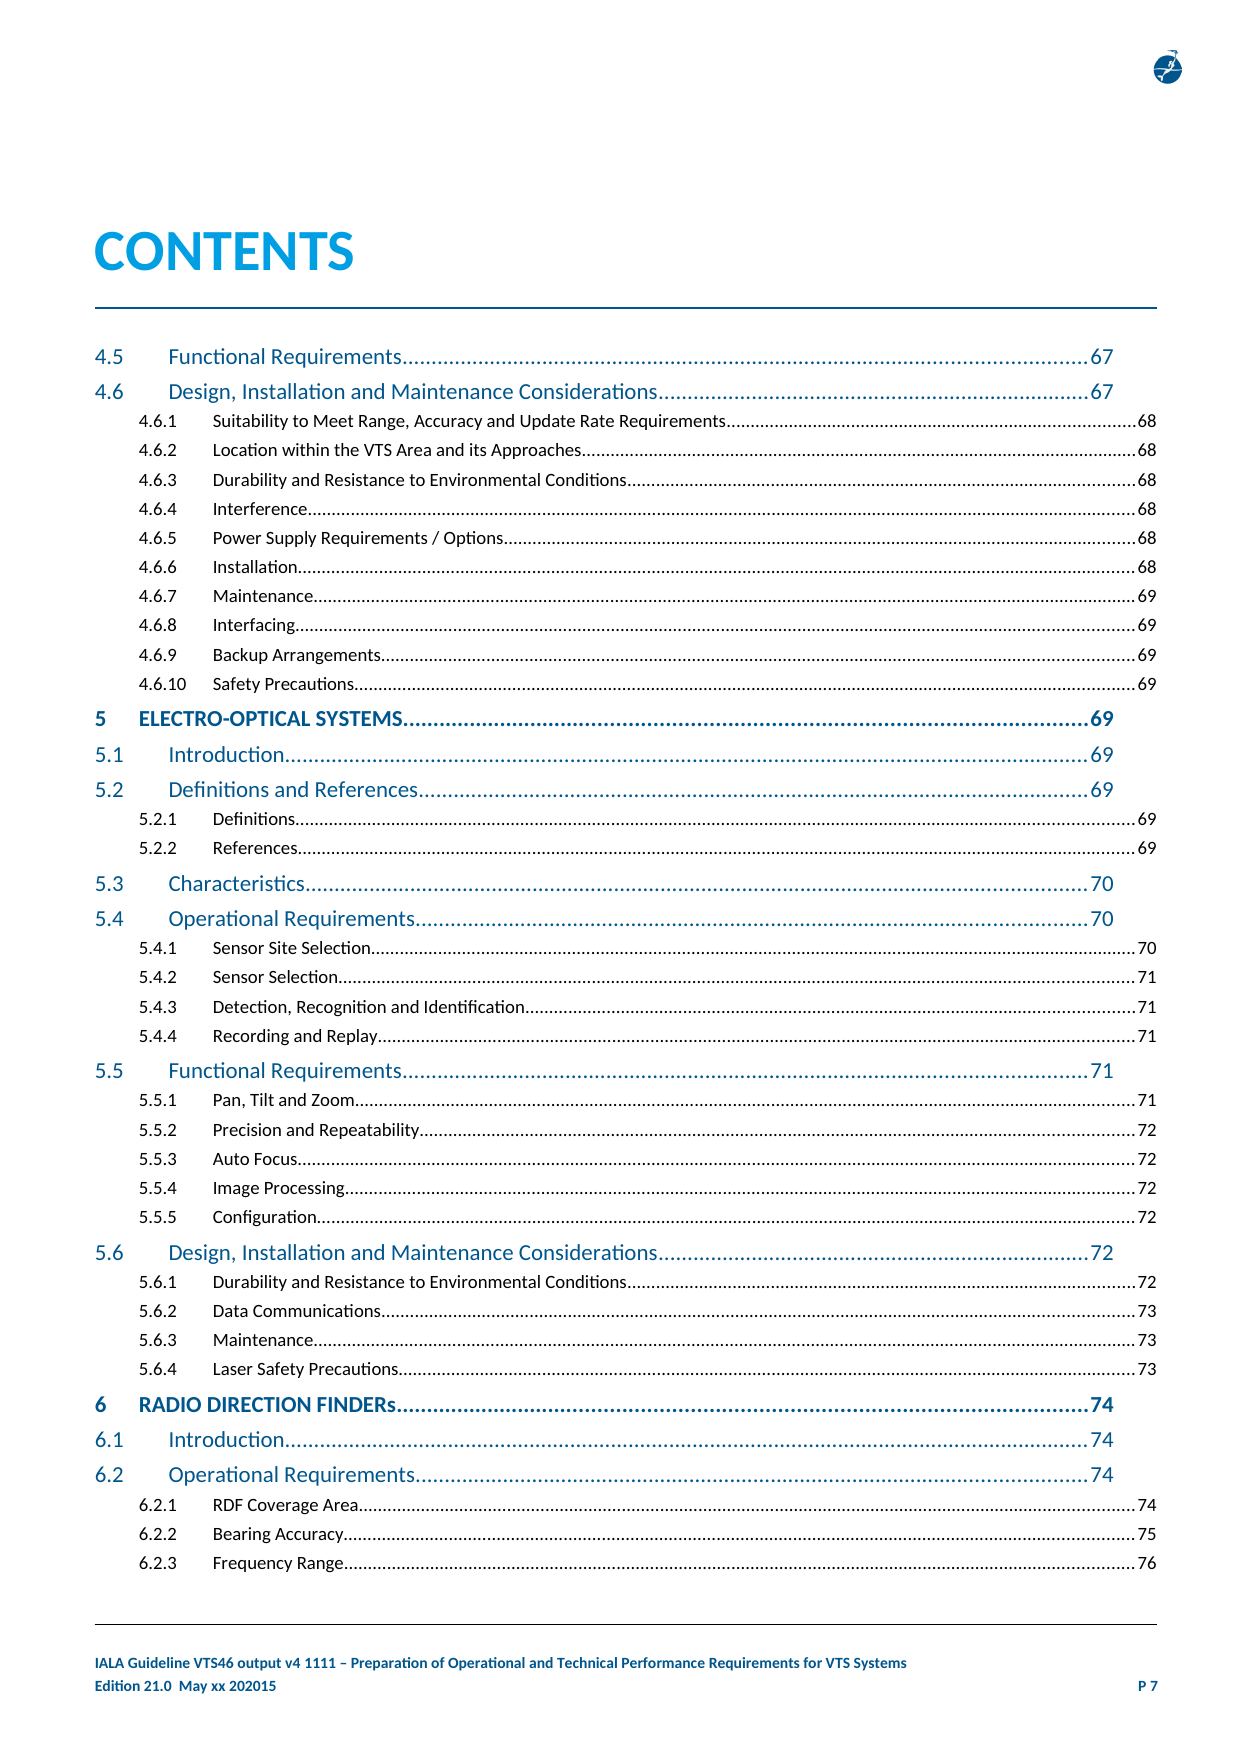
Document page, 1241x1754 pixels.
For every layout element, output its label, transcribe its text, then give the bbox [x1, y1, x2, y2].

text 4.6.2 Location within the VTS Area and its Approaches 68 [139, 438, 1157, 461]
text 5.2.2 References 69 [139, 836, 1157, 859]
text 4.6.9 Backup Arrangements 69 [139, 643, 1157, 666]
text 4.6.7 Maintenance 69 [139, 584, 1157, 607]
text 5.2.1 Definitions 69 [139, 807, 1157, 830]
text 4.6 Design, Installation and Maintenance Considerations 67 [94, 374, 1113, 405]
text 5.6.3 Maintenance 73 [139, 1328, 1157, 1351]
text 6.2 Operational Requirements 74 [94, 1457, 1113, 1488]
text 4.5 Functional Requirements 67 [94, 338, 1113, 370]
text 5.2 Definitions and References 69 [94, 772, 1113, 803]
text 5.5 Functional Requirements 71 [94, 1053, 1113, 1084]
text 4.6.6 Installation 68 [139, 555, 1157, 578]
text 5.5.2 Precision and Repeatability 72 [139, 1118, 1157, 1141]
text 5.6 Design, Installation and Maintenance Considerations 72 [94, 1234, 1113, 1266]
text 5 ELECTRO-OPTICAL SYSTEMS 69 [94, 701, 1113, 732]
text 5.5.3 Auto Focus 72 [139, 1147, 1157, 1170]
text 4.6.1 Suitability to Meet Range, Accuracy and Update Rate Requirements 68 [139, 409, 1157, 432]
text 5.4.2 Sensor Selection 71 [139, 966, 1157, 988]
text 5.6.4 Laser Safety Precautions 73 [139, 1357, 1157, 1380]
picture [1122, 0, 1241, 119]
text 5.5.1 Pan, Tilt and Zoom 71 [139, 1088, 1157, 1111]
text 5.4.1 Sensor Site Selection 70 [139, 936, 1157, 959]
text 5.5.5 Configuration 72 [139, 1205, 1157, 1228]
text 4.6.10 Safety Precautions 69 [139, 672, 1157, 695]
text 4.6.3 Durability and Resistance to Environmental Conditions 68 [139, 468, 1157, 491]
text 6 RADIO DIRECTION FINDERs 74 [94, 1386, 1113, 1418]
text 4.6.8 Interfacing 69 [139, 613, 1157, 636]
text 6.2.3 Frequency Range 76 [139, 1551, 1157, 1574]
text 4.6.4 Interference 68 [139, 497, 1157, 520]
text 5.4 Operational Requirements 70 [94, 901, 1113, 932]
text 6.2.2 Bearing Accuracy 75 [139, 1522, 1157, 1545]
text 5.6.1 Durability and Resistance to Environmental Conditions 72 [139, 1270, 1157, 1293]
text 5.4.3 Detection, Recognition and Identification 71 [139, 995, 1157, 1018]
text 4.6.5 Power Supply Requirements / Options 68 [139, 526, 1157, 549]
text 5.3 Characteristics 70 [94, 866, 1113, 897]
text 6.1 Introduction 74 [94, 1422, 1113, 1453]
text 5.6.2 Data Communications 73 [139, 1299, 1157, 1322]
text 6.2.1 RDF Coverage Area 74 [139, 1493, 1157, 1516]
text 5.5.4 Image Processing 72 [139, 1176, 1157, 1199]
text 5.1 Introduction 69 [94, 736, 1113, 768]
text 5.4.4 Recording and Replay 71 [139, 1024, 1157, 1047]
